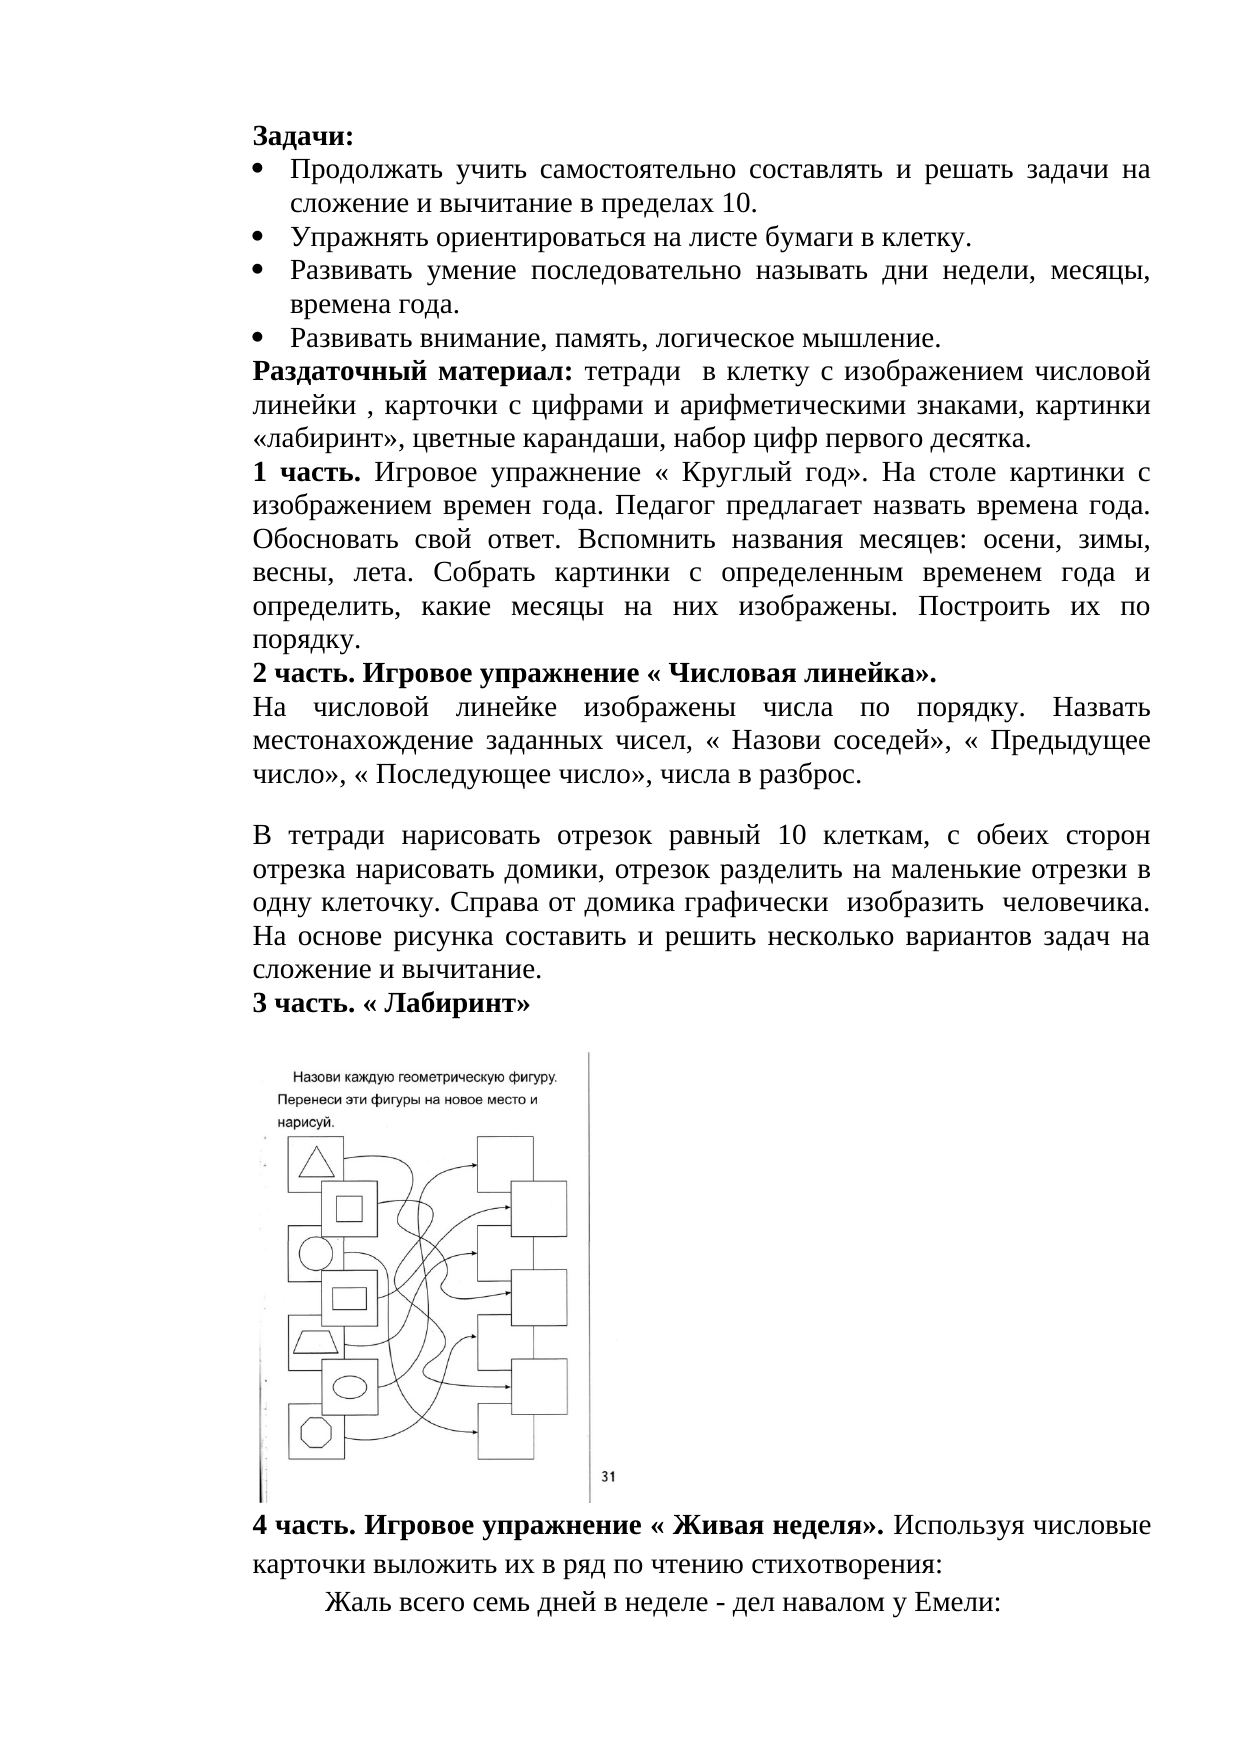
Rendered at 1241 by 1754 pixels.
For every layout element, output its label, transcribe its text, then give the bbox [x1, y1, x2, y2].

list Упражнять ориентироваться на листе бумаги в клетку. [252, 219, 1152, 252]
list Продолжать учить самостоятельно составлять и решать задачи на сложение и вычитание в пределах 10. [252, 152, 1152, 219]
text Раздаточный материал: тетради в клетку с изображением числовой линейки , карточки с цифрами и арифметическими знаками, картинки «лабиринт», цветные карандаши, набор цифр первого десятка. [252, 353, 1152, 454]
text На числовой линейке изображены числа по порядку. Назвать местонахождение заданных чисел, « Назови соседей», « Предыдущее число», « Последующее число», числа в разброс. [252, 689, 1152, 789]
text 1 часть. Игровое упражнение « Круглый год». На столе картинки с изображением времен года. Педагог предлагает назвать времена года. Обосновать свой ответ. Вспомнить названия месяцев: осени, зимы, весны, лета. Собрать картинки с определенным временем года и определить, какие месяцы на них изображены. Построить их по порядку. [252, 454, 1152, 655]
text Задачи: [252, 118, 1152, 152]
text 3 часть. « Лабиринт» [252, 985, 1152, 1019]
list Жаль всего семь дней в неделе - дел навалом у Емели: [252, 1584, 1152, 1618]
text В тетради нарисовать отрезок равный 10 клеткам, с обеих сторон отрезка нарисовать домики, отрезок разделить на маленькие отрезки в одну клеточку. Справа от домика графически изобразить человечика. На основе рисунка составить и решить несколько вариантов задач на сложение и вычитание. [252, 817, 1152, 985]
text 2 часть. Игровое упражнение « Числовая линейка». [252, 655, 1152, 689]
picture [259, 1052, 640, 1503]
list Развивать внимание, память, логическое мышление. [252, 320, 1152, 353]
list Развивать умение последовательно называть дни недели, месяцы, времена года. [252, 252, 1152, 320]
list 4 часть. Игровое упражнение « Живая неделя». Используя числовые карточки выложить их в ряд по чтению стихотворения: [252, 1507, 1152, 1579]
